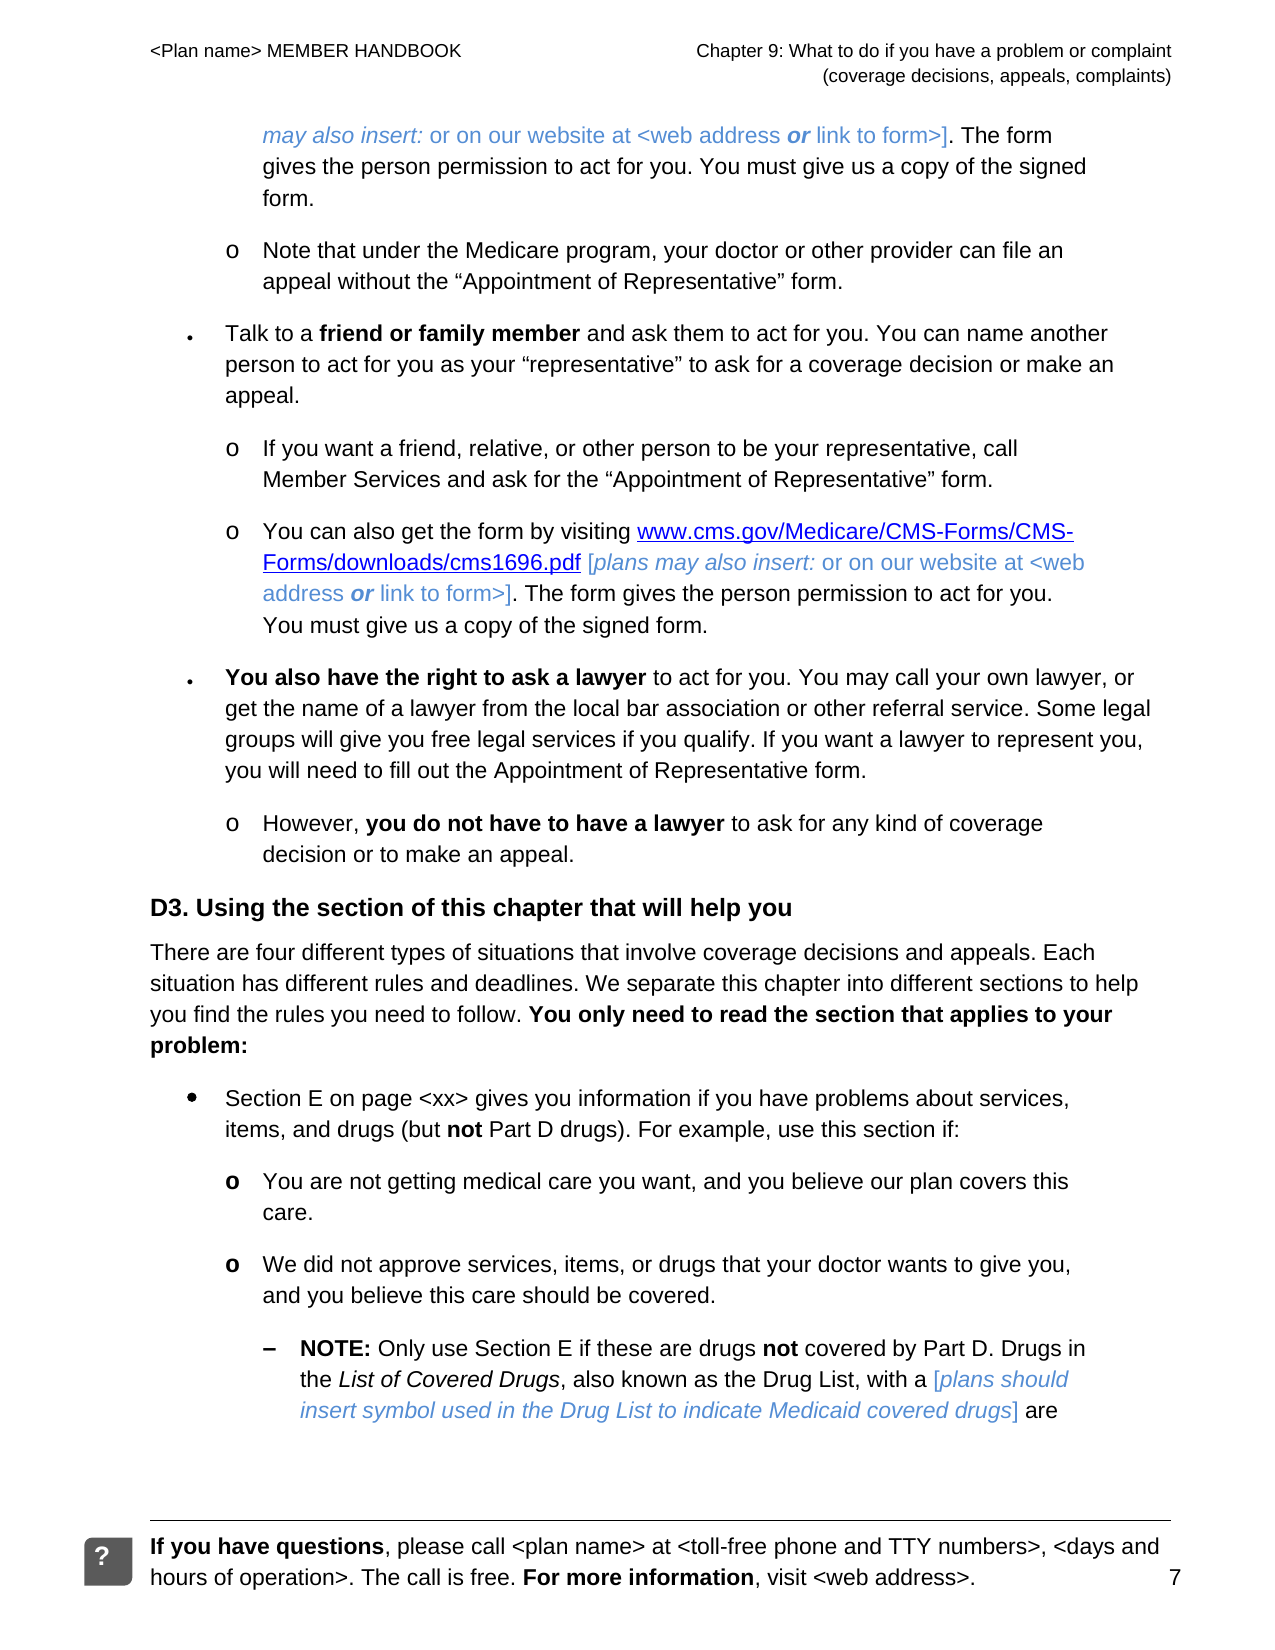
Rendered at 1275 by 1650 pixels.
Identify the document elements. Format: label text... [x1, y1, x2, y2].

list Section E on page <xx> gives you information if you have problems about services, items, and drugs (but not Part D drugs). For example, use this section if: [187, 1081, 1096, 1143]
list However, you do not have to have a lawyer to ask for any kind of coverage decision or to make an appeal. [225, 806, 1096, 868]
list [225, 118, 1096, 212]
list Talk to a friend or family member and ask them to act for you. You can name another person to act for you as your “representative” to ask for a coverage decision or make an appeal. [187, 316, 1171, 410]
list You are not getting medical care you want, and you believe our plan covers this care. [225, 1164, 1096, 1227]
list You also have the right to ask a lawyer to act for you. You may call your own lawyer, or get the name of a lawyer from the local bar association or other referral service. Some legal groups will give you free legal services if you qualify. If you want a lawyer to represent you, you will need to fill out the Appointment of Representative form. [187, 660, 1171, 785]
list We did not approve services, items, or drugs that your doctor wants to give you, and you believe this care should be covered. [225, 1248, 1096, 1310]
text You can also get the form by visiting www.cms.gov/Medicare/CMS-Forms/CMS-Forms/downloads/cms1696.pdf [plans may also insert: or on our website at <web address or link to form>]. The form gives the person permission to act for you. You must give us a copy of the signed form. [225, 514, 1096, 639]
subtitle D3. Using the section of this chapter that will help you [150, 889, 1096, 923]
text There are four different types of situations that involve coverage decisions and appeals. Each situation has different rules and deadlines. We separate this chapter into different sections to help you find the rules you need to follow. You only need to read the section that applies to your problem: [150, 935, 1171, 1060]
text If you want a friend, relative, or other person to be your representative, call Member Services and ask for the “Appointment of Representative” form. [225, 431, 1096, 493]
text Note that under the Medicare program, your doctor or other provider can file an appeal without the “Appointment of Representative” form. [225, 233, 1096, 296]
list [262, 1331, 1096, 1425]
